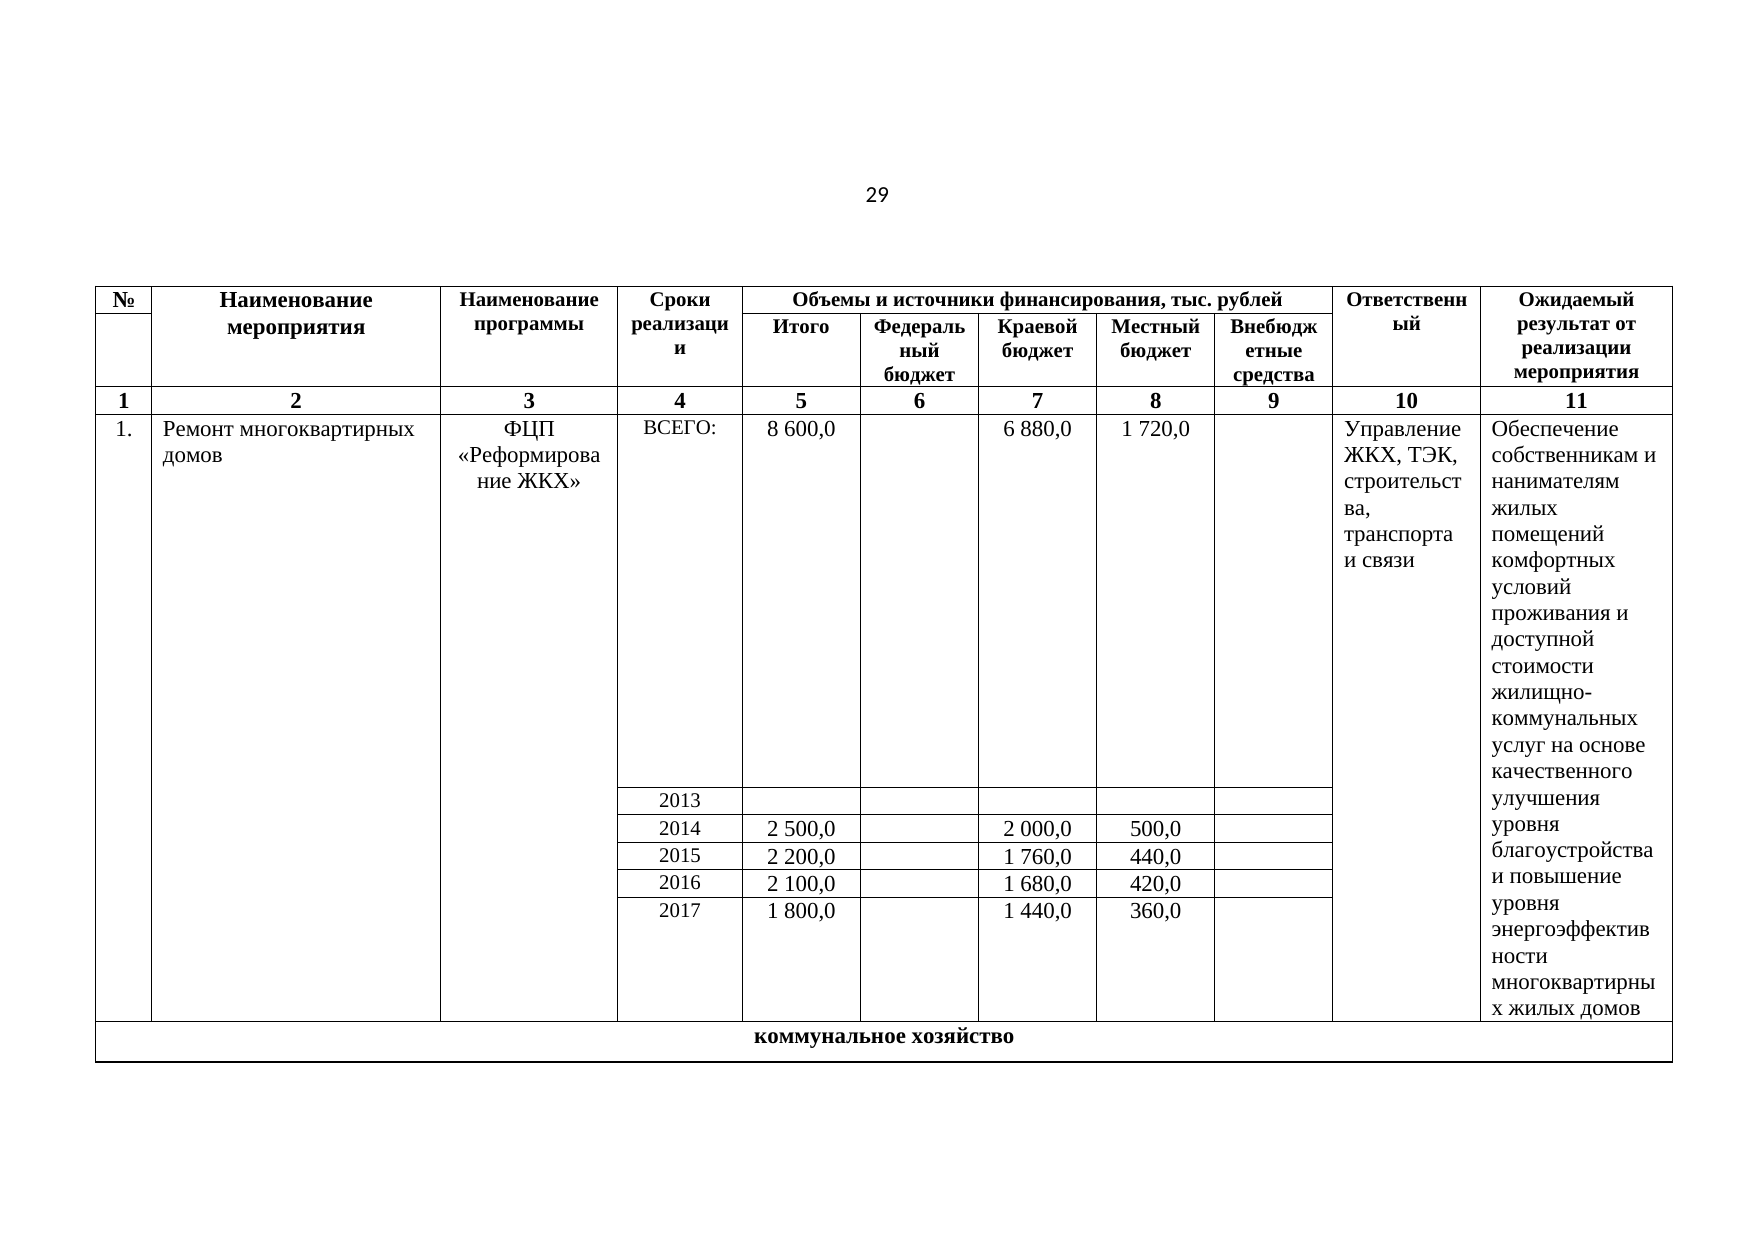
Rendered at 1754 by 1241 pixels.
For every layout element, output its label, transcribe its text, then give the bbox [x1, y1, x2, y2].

table_cell 11 [1481, 387, 1672, 413]
table_cell 1 680,0 [979, 870, 1096, 897]
table_cell [861, 843, 978, 869]
table_cell 1. [96, 415, 151, 1021]
table_cell Федеральный бюджет [861, 314, 978, 386]
table_cell 1 [96, 387, 151, 413]
table_cell 1 440,0 [979, 898, 1096, 1021]
table_cell 2014 [618, 815, 742, 842]
table_cell 1 760,0 [979, 843, 1096, 869]
table_cell [861, 870, 978, 897]
table_cell Итого [743, 314, 860, 386]
table_cell 2 100,0 [743, 870, 860, 897]
table_cell 420,0 [1097, 870, 1214, 897]
table_cell 360,0 [1097, 898, 1214, 1021]
table_header Объемы и источники финансирования, тыс. рублей [743, 287, 1332, 313]
table_cell 6 [861, 387, 978, 413]
table_cell 8 [1097, 387, 1214, 413]
table_cell 6 880,0 [979, 415, 1096, 787]
table_cell 2 000,0 [979, 815, 1096, 842]
table_cell 2013 [618, 788, 742, 814]
table_cell [1215, 898, 1332, 1021]
table_cell 2 [152, 387, 440, 413]
table_cell [1215, 843, 1332, 869]
table_cell 8 600,0 [743, 415, 860, 787]
table_cell 7 [979, 387, 1096, 413]
table_cell 2 200,0 [743, 843, 860, 869]
table_cell 2016 [618, 870, 742, 897]
table_cell [861, 788, 978, 814]
table_header Наименование программы [441, 287, 617, 386]
table_cell [1215, 815, 1332, 842]
table_cell 1 720,0 [1097, 415, 1214, 787]
table_cell [861, 898, 978, 1021]
table_cell [1215, 870, 1332, 897]
table_cell Управление ЖКХ, ТЭК, строительства, транспорта и связи [1333, 415, 1480, 1021]
table_cell 440,0 [1097, 843, 1214, 869]
table_cell [1215, 415, 1332, 787]
table_cell Краевой бюджет [979, 314, 1096, 386]
table_cell Ремонт многоквартирных домов [152, 415, 440, 1021]
table_cell [979, 788, 1096, 814]
table_cell 5 [743, 387, 860, 413]
table_header Наименование мероприятия [152, 287, 440, 386]
table_cell 10 [1333, 387, 1480, 413]
table_header № [96, 287, 151, 313]
table_cell 9 [1215, 387, 1332, 413]
table_cell [861, 415, 978, 787]
table_header Ответственный [1333, 287, 1480, 386]
table_cell 500,0 [1097, 815, 1214, 842]
table_cell 1 800,0 [743, 898, 860, 1021]
table_cell 2 500,0 [743, 815, 860, 842]
table_cell 4 [618, 387, 742, 413]
table_cell Обеспечение собственникам и нанимателям жилых помещений комфортных условий проживания и доступной стоимости жилищно-коммунальных услуг на основе качественного улучшения уровня благоустройства и повышение уровня энергоэффективности многоквартирных жилых домов [1481, 415, 1672, 1021]
table_cell 2015 [618, 843, 742, 869]
table_header Сроки реализации [618, 287, 742, 386]
table_cell [1215, 788, 1332, 814]
table_header Ожидаемый результат от реализации мероприятия [1481, 287, 1672, 386]
table_cell [1097, 788, 1214, 814]
table_cell Внебюджетные средства [1215, 314, 1332, 386]
table_cell [861, 815, 978, 842]
table_cell 2017 [618, 898, 742, 1021]
table_cell ВСЕГО: [618, 415, 742, 787]
table_cell [96, 314, 151, 386]
table_cell коммунальное хозяйство [96, 1022, 1672, 1061]
table_cell [743, 788, 860, 814]
table_cell 3 [441, 387, 617, 413]
table_cell Местный бюджет [1097, 314, 1214, 386]
table_cell ФЦП «Реформирование ЖКХ» [441, 415, 617, 1021]
